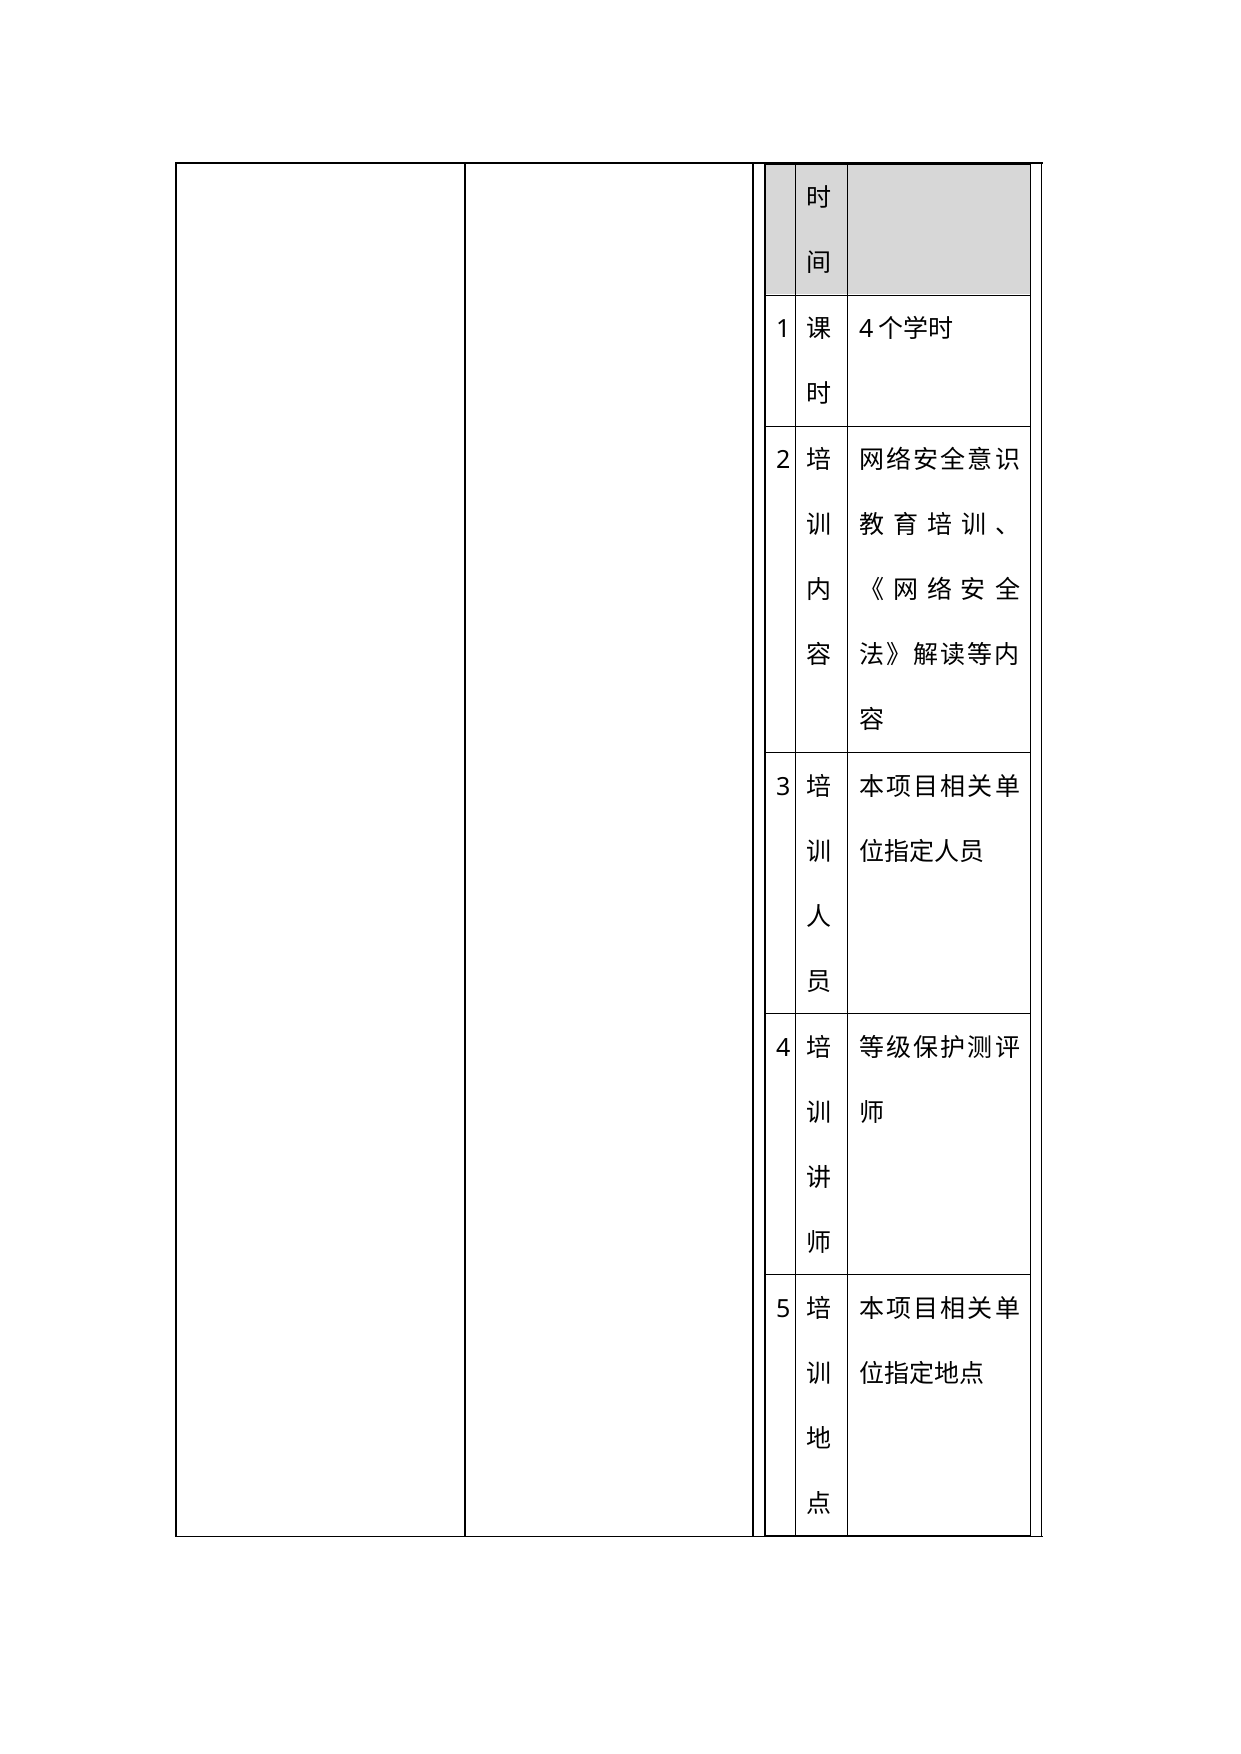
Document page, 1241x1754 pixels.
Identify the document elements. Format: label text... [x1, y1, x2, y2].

table_cell 1 [177, 164, 464, 1536]
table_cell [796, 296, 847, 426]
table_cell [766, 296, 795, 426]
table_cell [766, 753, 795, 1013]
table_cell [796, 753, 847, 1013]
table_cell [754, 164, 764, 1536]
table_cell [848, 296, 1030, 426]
table_cell ★ [466, 164, 752, 1536]
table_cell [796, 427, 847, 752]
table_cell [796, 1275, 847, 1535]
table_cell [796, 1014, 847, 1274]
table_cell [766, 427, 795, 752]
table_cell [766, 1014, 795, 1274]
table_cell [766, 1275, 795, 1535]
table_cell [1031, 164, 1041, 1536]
